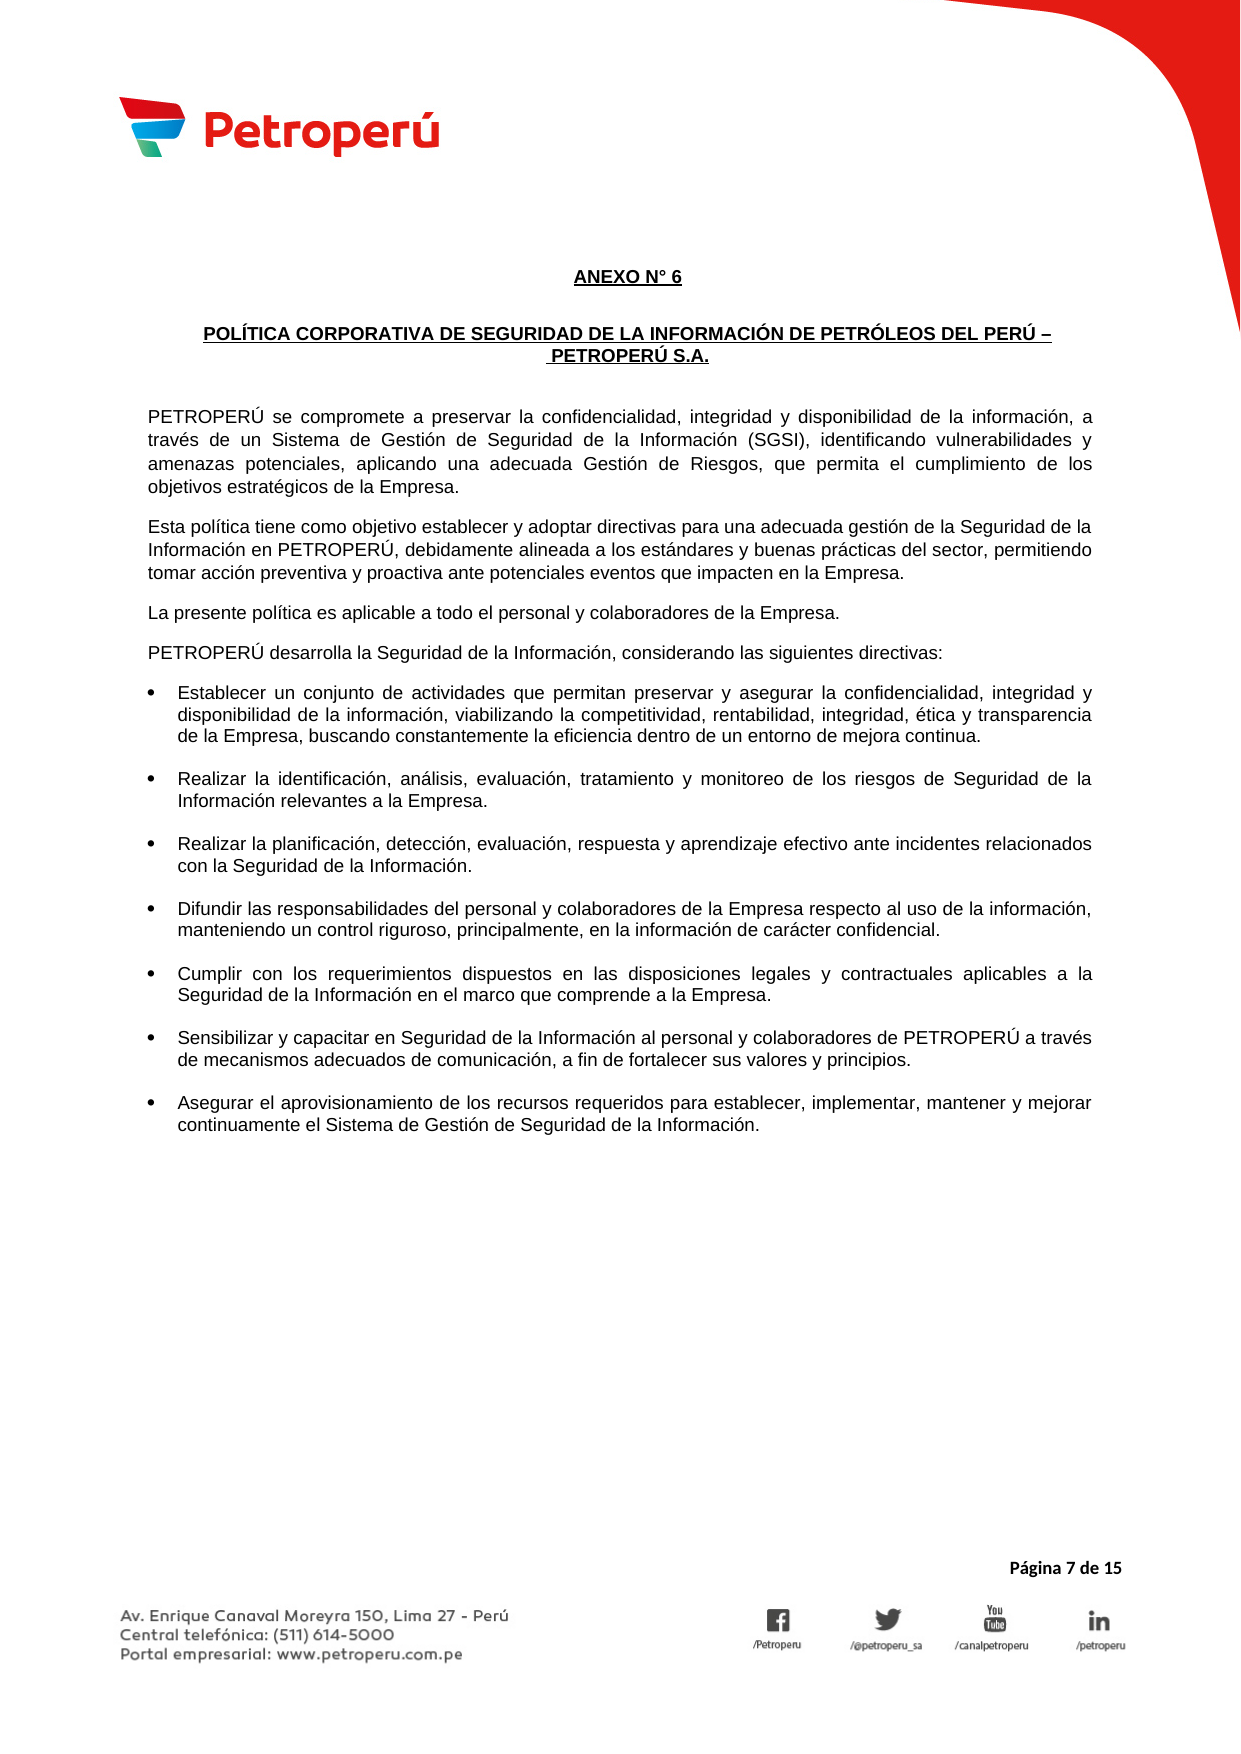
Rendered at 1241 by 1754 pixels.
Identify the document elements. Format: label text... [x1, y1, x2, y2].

list Establecer un conjunto de actividades que permitan preservar y asegurar la confidencialidad, integridad y disponibilidad de la información, viabilizando la competitividad, rentabilidad, integridad, ética y transparencia de la Empresa, buscando constantemente la eficiencia dentro de un entorno de mejora continua. [148, 682, 1093, 746]
picture [1, 0, 1241, 350]
list Realizar la planificación, detección, evaluación, respuesta y aprendizaje efectivo ante incidentes relacionados con la Seguridad de la Información. [148, 833, 1093, 876]
list Sensibilizar y capacitar en Seguridad de la Información al personal y colaboradores de PETROPERÚ a través de mecanismos adecuados de comunicación, a fin de fortalecer sus valores y principios. [148, 1027, 1093, 1070]
text La presente política es aplicable a todo el personal y colaboradores de la Empresa. [148, 602, 1093, 623]
text ANEXO N° 6 [133, 266, 1122, 287]
text PETROPERÚ se compromete a preservar la confidencialidad, integridad y disponibilidad de la información, a través de un Sistema de Gestión de Seguridad de la Información (SGSI), identificando vulnerabilidades y amenazas potenciales, aplicando una adecuada Gestión de Riesgos, que permita el cumplimiento de los objetivos estratégicos de la Empresa. [148, 406, 1093, 497]
text PETROPERÚ S.A. [133, 344, 1122, 366]
list Realizar la identificación, análisis, evaluación, tratamiento y monitoreo de los riesgos de Seguridad de la Información relevantes a la Empresa. [148, 768, 1093, 811]
list Difundir las responsabilidades del personal y colaboradores de la Empresa respecto al uso de la información, manteniendo un control riguroso, principalmente, en la información de carácter confidencial. [148, 898, 1093, 941]
text POLÍTICA CORPORATIVA DE SEGURIDAD DE LA INFORMACIÓN DE PETRÓLEOS DEL PERÚ – [133, 323, 1122, 344]
list Asegurar el aprovisionamiento de los recursos requeridos para establecer, implementar, mantener y mejorar continuamente el Sistema de Gestión de Seguridad de la Información. [148, 1092, 1093, 1135]
picture [1, 1596, 1241, 1751]
text PETROPERÚ desarrolla la Seguridad de la Información, considerando las siguientes directivas: [148, 642, 1093, 663]
text Esta política tiene como objetivo establecer y adoptar directivas para una adecuada gestión de la Seguridad de la Información en PETROPERÚ, debidamente alineada a los estándares y buenas prácticas del sector, permitiendo tomar acción preventiva y proactiva ante potenciales eventos que impacten en la Empresa. [148, 516, 1093, 583]
list Cumplir con los requerimientos dispuestos en las disposiciones legales y contractuales aplicables a la Seguridad de la Información en el marco que comprende a la Empresa. [148, 962, 1093, 1006]
